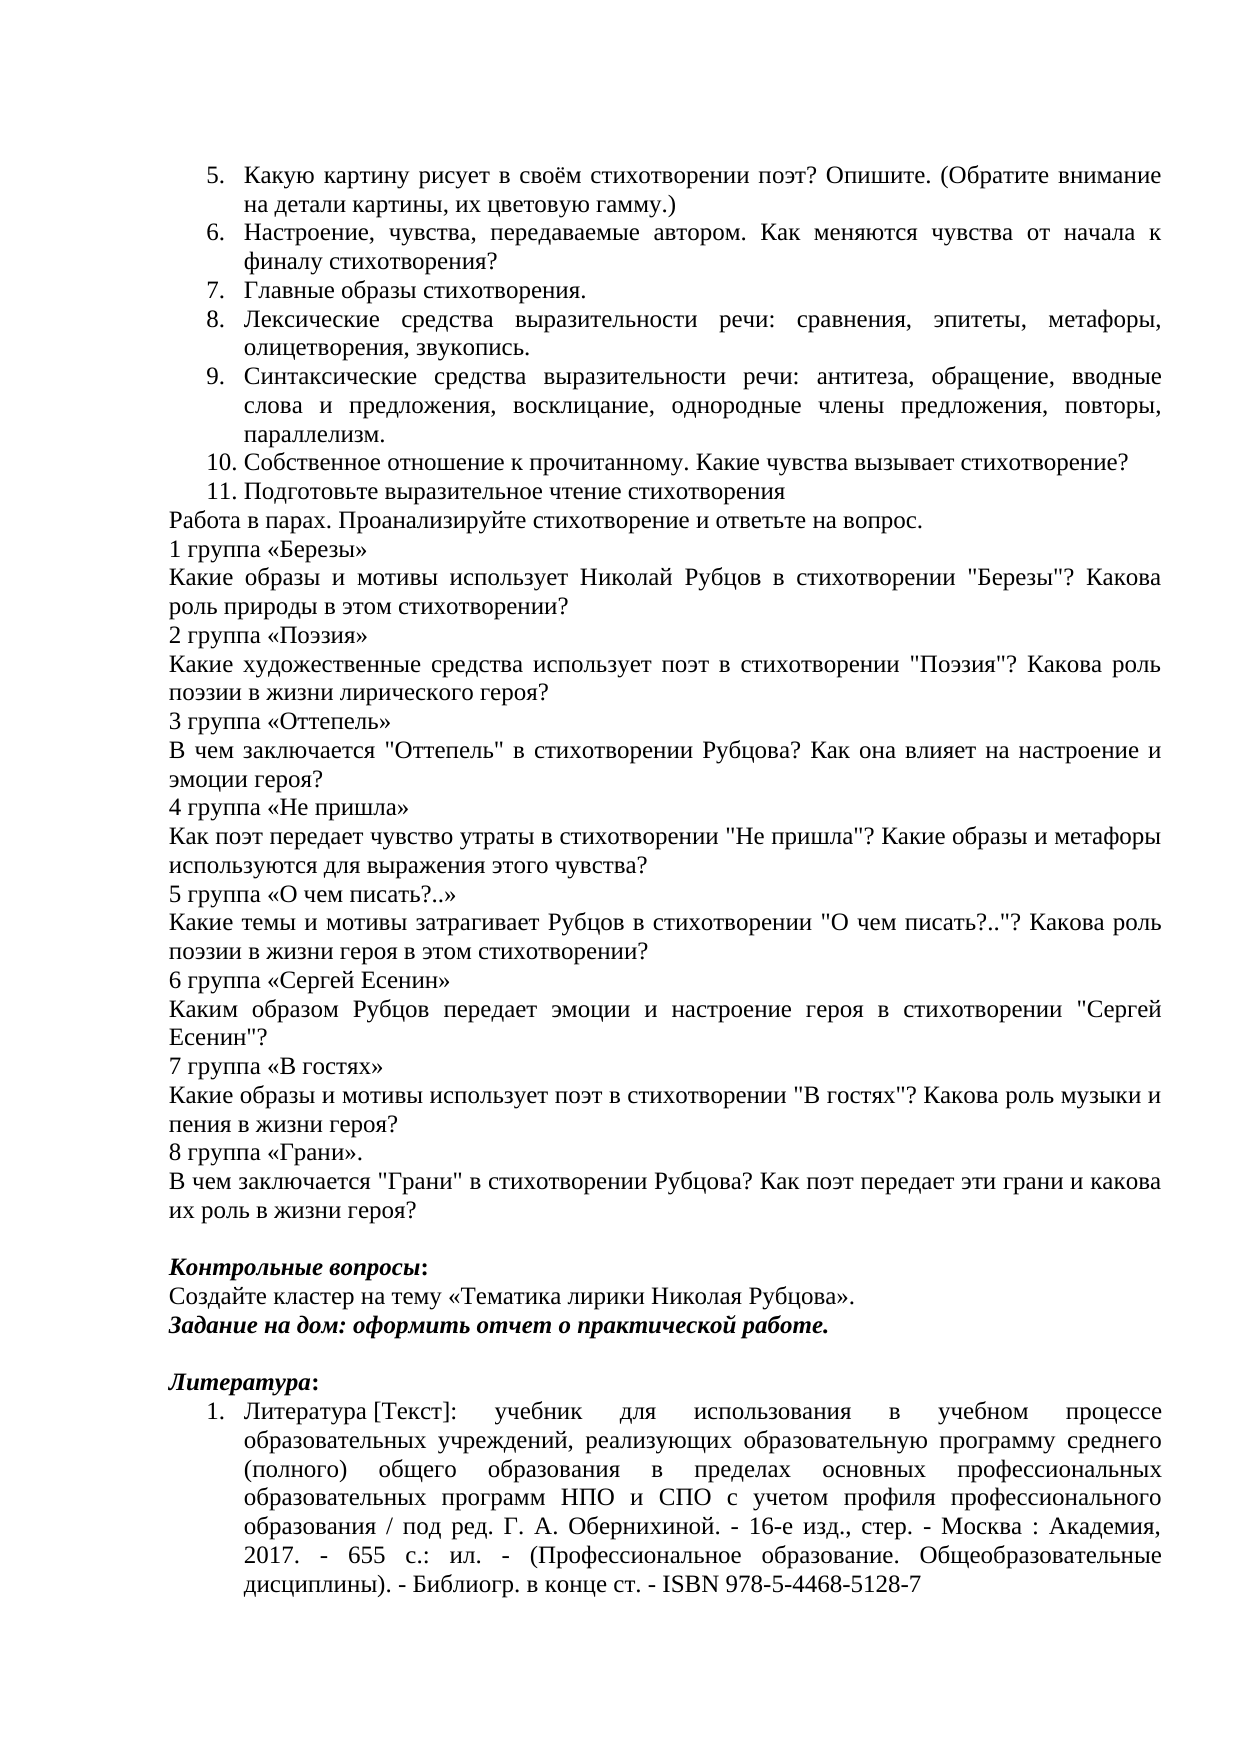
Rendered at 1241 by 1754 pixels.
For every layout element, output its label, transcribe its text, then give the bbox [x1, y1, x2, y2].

text 4 группа «Не пришла» [169, 792, 1162, 821]
text Каким образом Рубцов передает эмоции и настроение героя в стихотворении "Сергей Есенин"? [169, 994, 1162, 1051]
text Контрольные вопросы: [169, 1252, 1162, 1281]
text Литература: [169, 1367, 1162, 1396]
text Создайте кластер на тему «Тематика лирики Николая Рубцова». [169, 1281, 1162, 1310]
text 5 группа «О чем писать?..» [169, 879, 1162, 907]
list Лексические средства выразительности речи: сравнения, эпитеты, метафоры, олицетворения, звукопись. [206, 304, 1162, 361]
text Какие образы и мотивы использует поэт в стихотворении "В гостях"? Какова роль музыки и пения в жизни героя? [169, 1080, 1162, 1137]
list Синтаксические средства выразительности речи: антитеза, обращение, вводные слова и предложения, восклицание, однородные члены предложения, повторы, параллелизм. [206, 361, 1162, 447]
text В чем заключается "Оттепель" в стихотворении Рубцова? Как она влияет на настроение и эмоции героя? [169, 735, 1162, 792]
text Работа в парах. Проанализируйте стихотворение и ответьте на вопрос. [169, 505, 1162, 534]
text 3 группа «Оттепель» [169, 706, 1162, 735]
text В чем заключается "Грани" в стихотворении Рубцова? Как поэт передает эти грани и какова их роль в жизни героя? [169, 1166, 1162, 1224]
text 2 группа «Поэзия» [169, 620, 1162, 649]
text Как поэт передает чувство утраты в стихотворении "Не пришла"? Какие образы и метафоры используются для выражения этого чувства? [169, 821, 1162, 879]
list Литература [Текст]: учебник для использования в учебном процессе образовательных учреждений, реализующих образовательную программу среднего (полного) общего образования в пределах основных профессиональных образовательных программ НПО и СПО с учетом профиля профессионального образования / под ред. Г. А. Обернихиной. - 16-е изд., стер. - Москва : Академия, 2017. - 655 с.: ил. - (Профессиональное образование. Общеобразовательные дисциплины). - Библиогр. в конце ст. - ISBN 978-5-4468-5128-7 [206, 1396, 1162, 1597]
text 7 группа «В гостях» [169, 1051, 1162, 1080]
text 8 группа «Грани». [169, 1137, 1162, 1166]
list Главные образы стихотворения. [206, 275, 1162, 304]
list Подготовьте выразительное чтение стихотворения [206, 476, 1162, 505]
text 6 группа «Сергей Есенин» [169, 965, 1162, 994]
text Задание на дом: оформить отчет о практической работе. [169, 1310, 1162, 1339]
list Настроение, чувства, передаваемые автором. Как меняются чувства от начала к финалу стихотворения? [206, 217, 1162, 275]
list Какую картину рисует в своём стихотворении поэт? Опишите. (Обратите внимание на детали картины, их цветовую гамму.) [206, 160, 1162, 217]
list Собственное отношение к прочитанному. Какие чувства вызывает стихотворение? [206, 447, 1162, 476]
text 1 группа «Березы» [169, 534, 1162, 562]
text Какие художественные средства использует поэт в стихотворении "Поэзия"? Какова роль поэзии в жизни лирического героя? [169, 649, 1162, 706]
text Какие образы и мотивы использует Николай Рубцов в стихотворении "Березы"? Какова роль природы в этом стихотворении? [169, 562, 1162, 620]
text Какие темы и мотивы затрагивает Рубцов в стихотворении "О чем писать?.."? Какова роль поэзии в жизни героя в этом стихотворении? [169, 907, 1162, 965]
